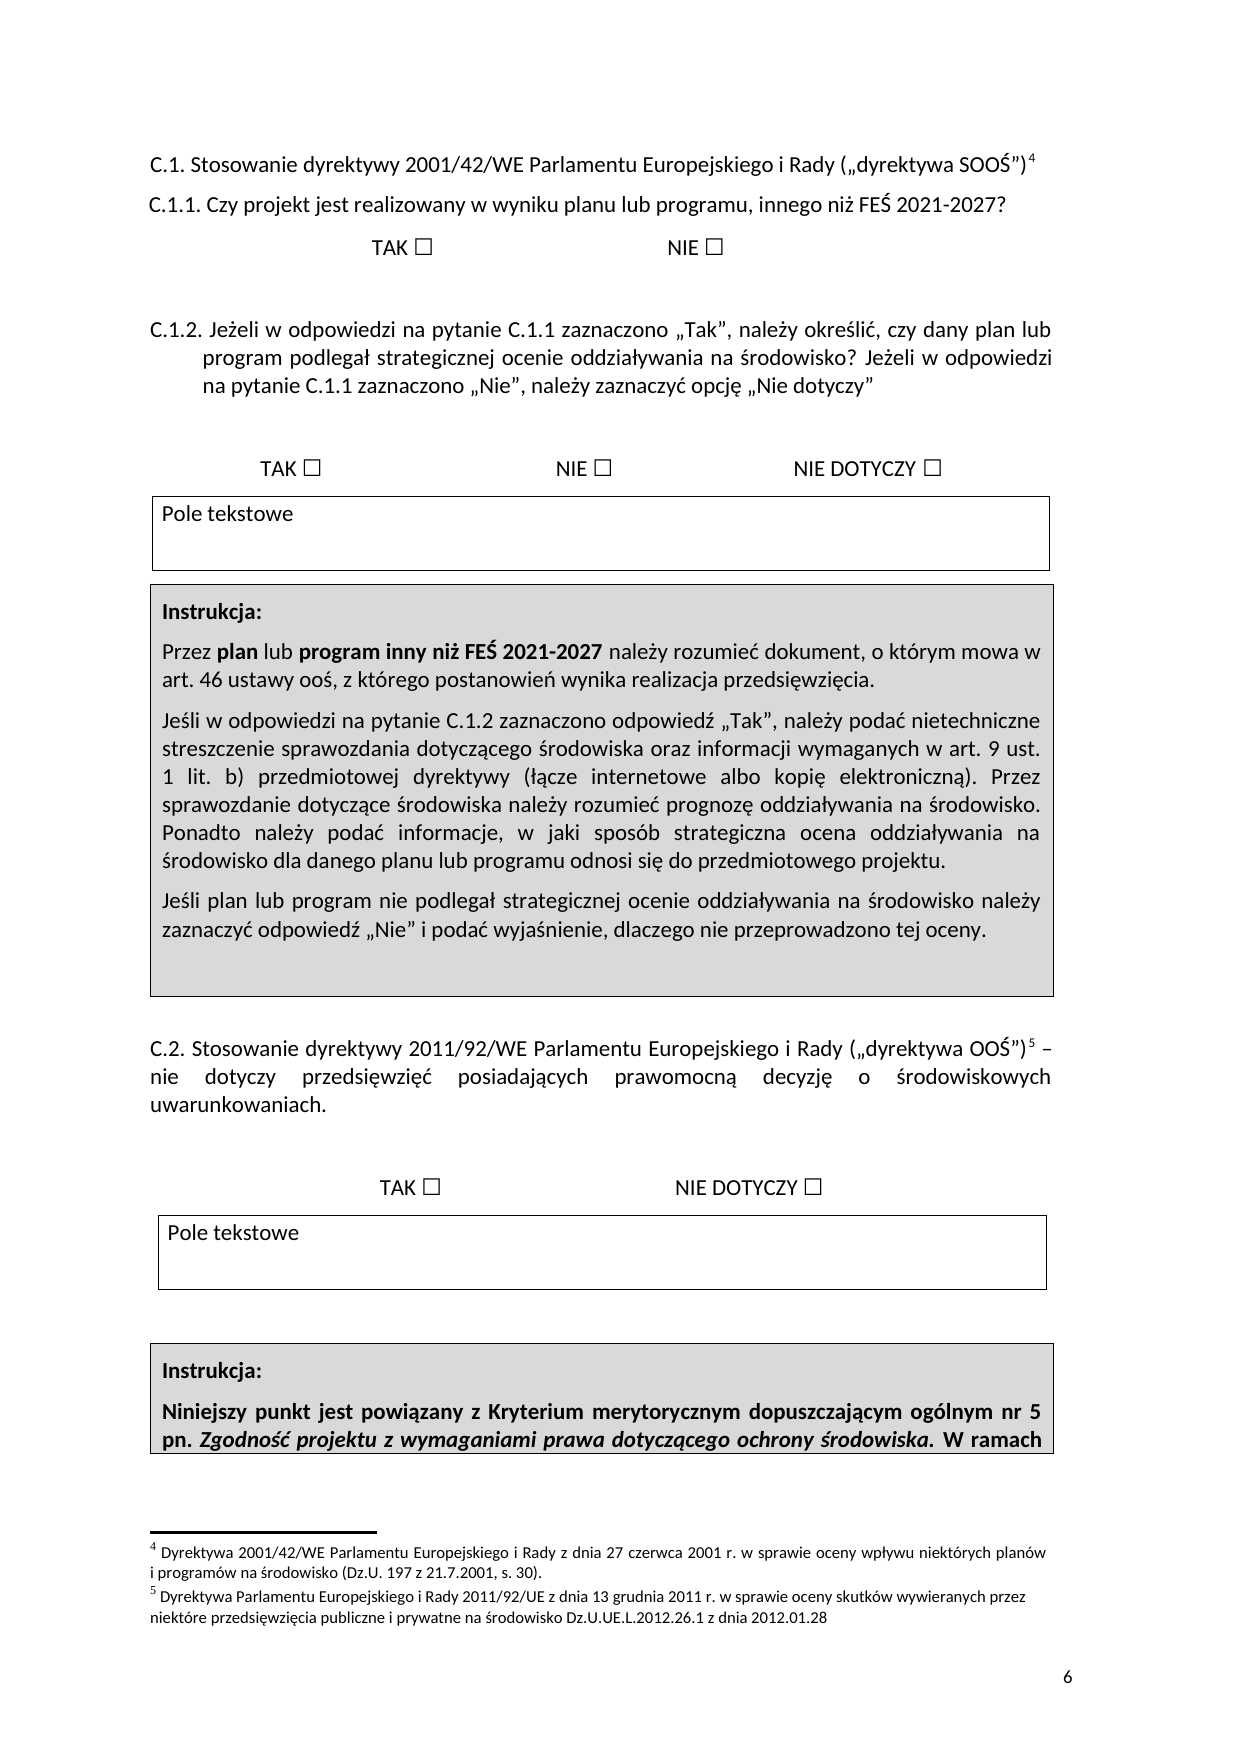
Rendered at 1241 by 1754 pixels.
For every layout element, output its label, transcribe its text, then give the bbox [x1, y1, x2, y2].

text TAK NIE [298, 231, 1053, 262]
subtitle C.1.1. Czy projekt jest realizowany w wyniku planu lub programu, innego niż FEŚ 2021-2027? [148, 191, 1053, 218]
text TAK NIE NIE DOTYCZY [150, 452, 1053, 484]
subtitle C.1. Stosowanie dyrektywy 2001/42/WE Parlamentu Europejskiego i Rady („dyrektywa SOOŚ”) [150, 150, 1053, 178]
text Pole tekstowe [159, 1216, 1046, 1246]
table_header Instrukcja: Przez plan lub program inny niż FEŚ 2021-2027 należy rozumieć dokument, o którym mowa w art. 46 ustawy ooś, z którego postanowień wynika realizacja przedsięwzięcia. Jeśli w odpowiedzi na pytanie C.1.2 zaznaczono odpowiedź „Tak”, należy podać nietechniczne streszczenie sprawozdania dotyczącego środowiska oraz informacji wymaganych w art. 9 ust. 1 lit. b) przedmiotowej dyrektywy (łącze internetowe albo kopię elektroniczną). Przez sprawozdanie dotyczące środowiska należy rozumieć prognozę oddziaływania na środowisko. Ponadto należy podać informacje, w jaki sposób strategiczna ocena oddziaływania na środowisko dla danego planu lub programu odnosi się do przedmiotowego projektu. Jeśli plan lub program nie podlegał strategicznej ocenie oddziaływania na środowisko należy zaznaczyć odpowiedź „Nie” i podać wyjaśnienie, dlaczego nie przeprowadzono tej oceny. [151, 585, 1053, 996]
text Pole tekstowe [153, 497, 1049, 527]
subtitle C.1.2. Jeżeli w odpowiedzi na pytanie C.1.1 zaznaczono „Tak”, należy określić, czy dany plan lub program podlegał strategicznej ocenie oddziaływania na środowisko? Jeżeli w odpowiedzi na pytanie C.1.1 zaznaczono „Nie”, należy zaznaczyć opcję „Nie dotyczy” [150, 315, 1053, 399]
subtitle C.2. Stosowanie dyrektywy 2011/92/WE Parlamentu Europejskiego i Rady („dyrektywa OOŚ”) – nie dotyczy przedsięwzięć posiadających prawomocną decyzję o środowiskowych uwarunkowaniach. [150, 1034, 1053, 1118]
text TAK NIE DOTYCZY [150, 1171, 1053, 1203]
